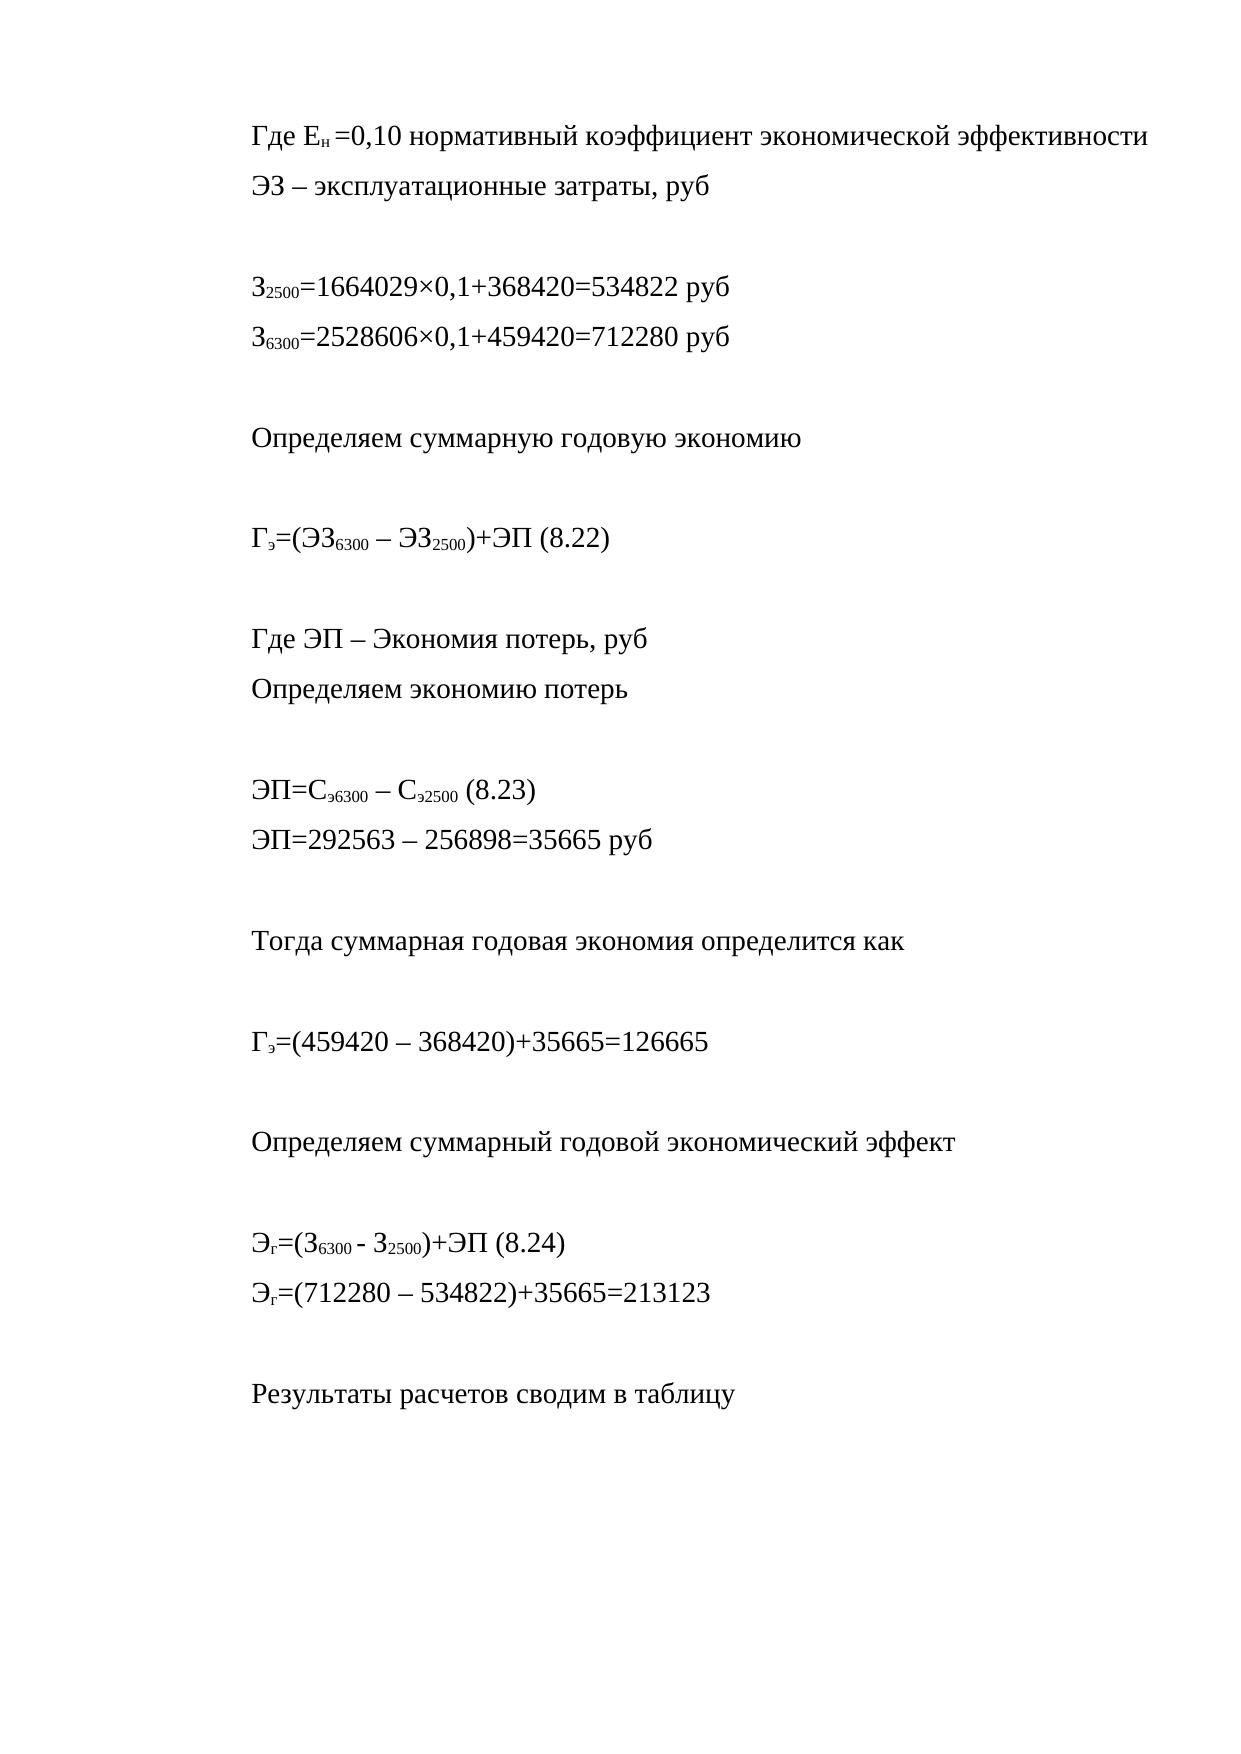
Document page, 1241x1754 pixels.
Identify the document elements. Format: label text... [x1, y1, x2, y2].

text Определяем экономию потерь [177, 672, 1152, 705]
text З2500=1664029×0,1+368420=534822 руб [177, 269, 1152, 303]
text Где ЭП – Экономия потерь, руб [177, 621, 1152, 655]
text Эг=(З6300 - З2500)+ЭП (8.24) [177, 1225, 1152, 1258]
text ЭЗ – эксплуатационные затраты, руб [177, 168, 1152, 202]
text Результаты расчетов сводим в таблицу [177, 1376, 1152, 1409]
text Определяем суммарную годовую экономию [177, 420, 1152, 453]
text ЭП=292563 – 256898=35665 руб [177, 822, 1152, 856]
text Эг=(712280 – 534822)+35665=213123 [177, 1275, 1152, 1309]
text ЭП=Сэ6300 – Сэ2500 (8.23) [177, 772, 1152, 806]
text Где Ен =0,10 нормативный коэффициент экономической эффективности [177, 118, 1152, 152]
text Определяем суммарный годовой экономический эффект [177, 1124, 1152, 1158]
text З6300=2528606×0,1+459420=712280 руб [177, 319, 1152, 353]
text Гэ=(459420 – 368420)+35665=126665 [177, 1024, 1152, 1057]
text Тогда суммарная годовая экономия определится как [177, 923, 1152, 957]
text Гэ=(ЭЗ6300 – ЭЗ2500)+ЭП (8.22) [177, 521, 1152, 554]
